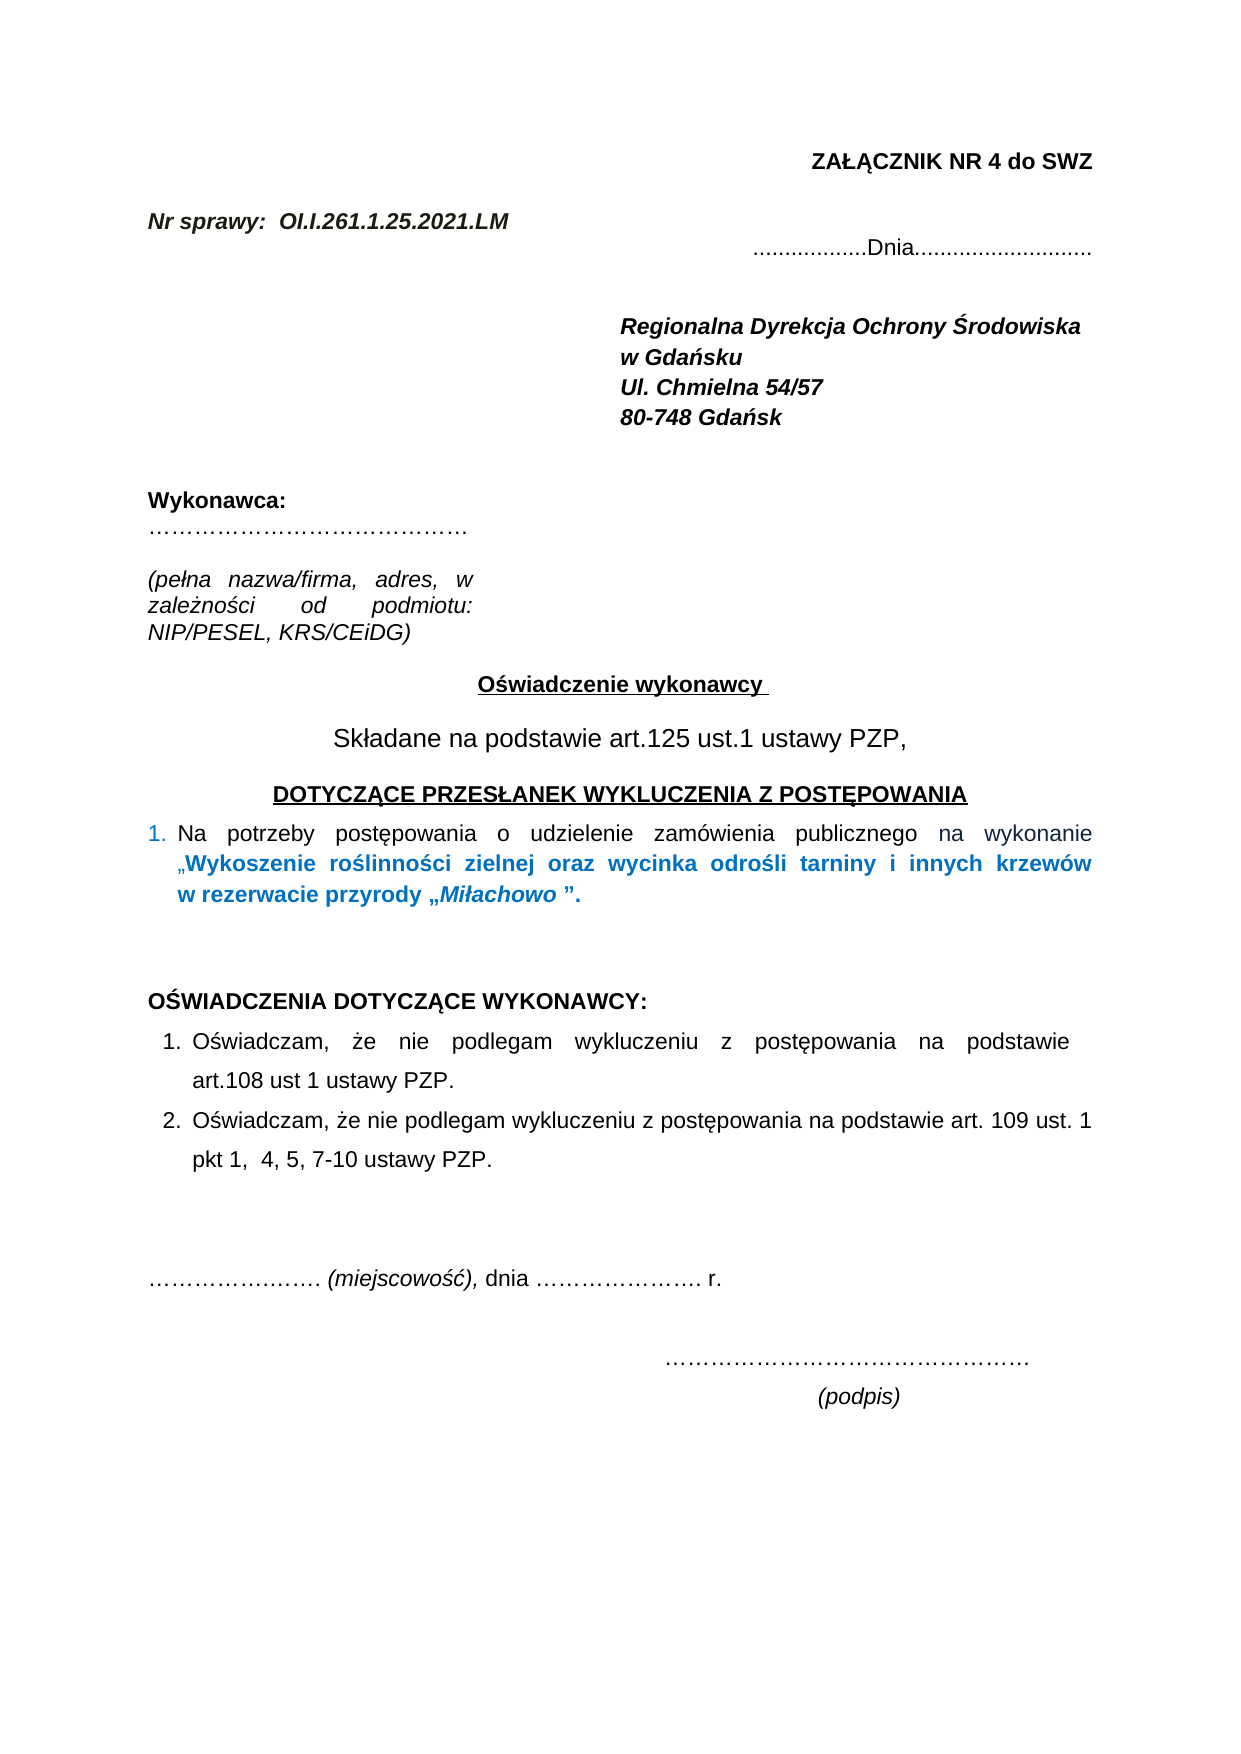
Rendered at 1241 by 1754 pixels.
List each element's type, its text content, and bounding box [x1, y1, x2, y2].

text OŚWIADCZENIA DOTYCZĄCE WYKONAWCY: [148, 988, 1093, 1014]
text Ul. Chmielna 54/57 [620, 374, 1093, 400]
text DOTYCZĄCE PRZESŁANEK WYKLUCZENIA Z POSTĘPOWANIA [148, 781, 1093, 807]
text ..................Dnia............................ [148, 234, 1093, 261]
list Na potrzeby postępowania o udzielenie zamówienia publicznego na wykonanie „Wykoszenie roślinności zielnej oraz wycinka odrośli tarniny i innych krzewów w rezerwacie przyrody „Miłachowo ”. [148, 820, 1093, 907]
text w Gdańsku [620, 343, 1093, 370]
text Składane na podstawie art.125 ust.1 ustawy PZP, [148, 723, 1093, 753]
text Oświadczenie wykonawcy [148, 671, 1093, 698]
list Oświadczam, że nie podlegam wykluczeniu z postępowania na podstawie art.108 ust 1 ustawy PZP. [162, 1028, 1093, 1093]
text …………………………………… [148, 513, 472, 539]
text ZAŁĄCZNIK NR 4 do SWZ [148, 148, 1093, 174]
text Regionalna Dyrekcja Ochrony Środowiska [620, 313, 1093, 340]
text Wykonawca: [148, 487, 1093, 513]
text Nr sprawy: OI.I.261.1.25.2021.LM [148, 208, 1093, 234]
text (podpis) [738, 1383, 1093, 1409]
text (pełna nazwa/firma, adres, w zależności od podmiotu: NIP/PESEL, KRS/CEiDG) [148, 566, 472, 645]
text …………….……. (miejscowość), dnia …………………. r. ………………………………………… [148, 1264, 1093, 1370]
list Oświadczam, że nie podlegam wykluczeniu z postępowania na podstawie art. 109 ust. 1 pkt 1, 4, 5, 7-10 ustawy PZP. [162, 1107, 1093, 1172]
text 80-748 Gdańsk [620, 404, 1093, 430]
